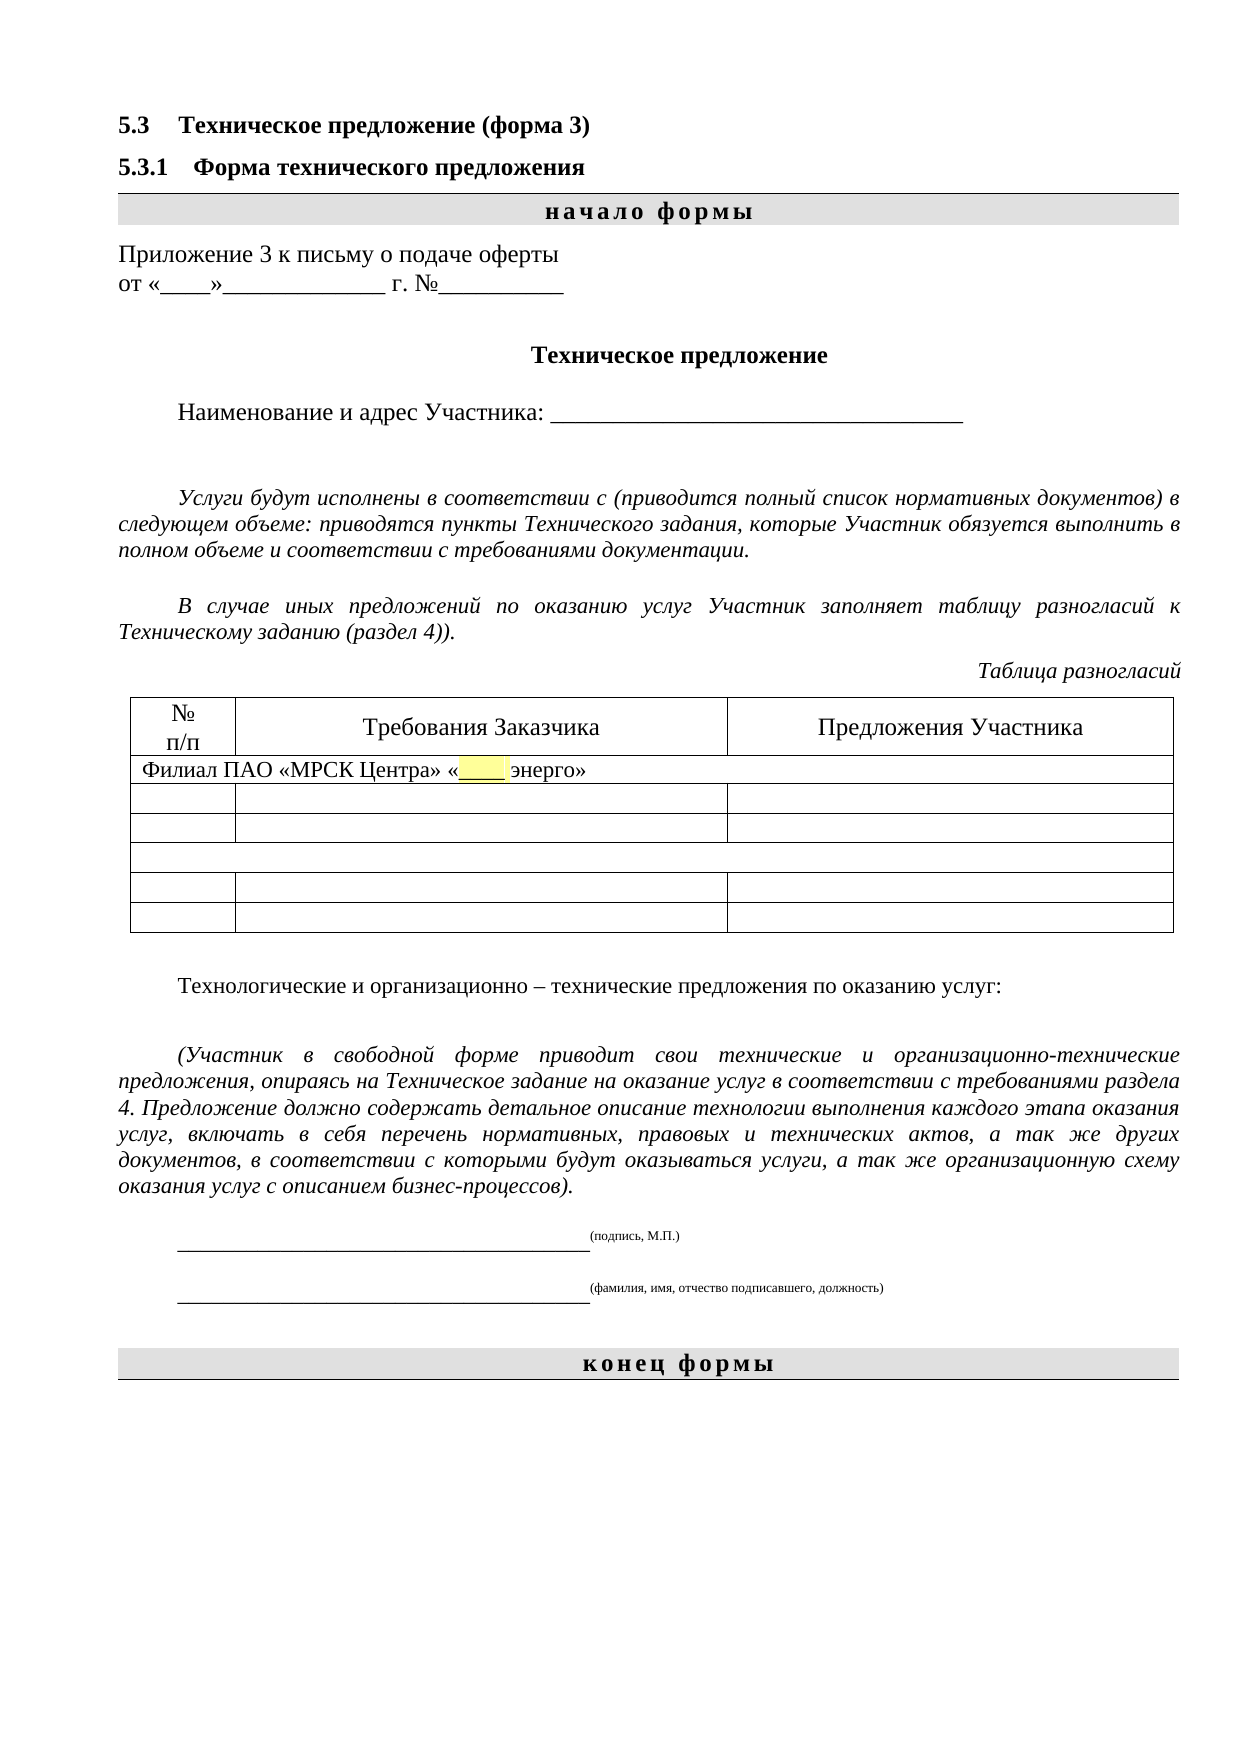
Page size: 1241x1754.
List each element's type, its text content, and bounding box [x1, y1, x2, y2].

table_header Требования Заказчика [236, 698, 727, 755]
table_cell [131, 903, 235, 932]
text Приложение 3 к письму о подаче оферты от «____»_____________ г. №__________ [118, 239, 1181, 297]
table_header Предложения Участника [728, 698, 1173, 755]
table_cell [728, 903, 1173, 932]
table_cell [728, 873, 1173, 902]
subtitle Форма технического предложения [118, 152, 1181, 180]
text ____________________________________(фамилия, имя, отчество подписавшего, должность) [118, 1280, 1181, 1306]
text Таблица разногласий [118, 657, 1181, 684]
subtitle Техническое предложение (форма 3) [118, 110, 1181, 139]
text В случае иных предложений по оказанию услуг Участник заполняет таблицу разногласий к Техническому заданию (раздел 4)). [118, 592, 1181, 645]
table_cell [728, 784, 1173, 812]
table_cell [728, 814, 1173, 842]
table_cell [236, 814, 727, 842]
table_cell Филиал ПАО «МРСК Центра» «____ энерго» [510, 756, 1173, 783]
table_cell Филиал ПАО «МРСК Центра» «____ энерго» [131, 756, 459, 783]
table_cell [236, 784, 727, 812]
text Технологические и организационно – технические предложения по оказанию услуг: [118, 972, 1181, 998]
text Услуги будут исполнены в соответствии с (приводится полный список нормативных документов) в следующем объеме: приводятся пункты Технического задания, которые Участник обязуется выполнить в полном объеме и соответствии с требованиями документации. [118, 484, 1181, 563]
text Техническое предложение [118, 340, 1181, 368]
table_cell [131, 814, 235, 842]
table_cell [131, 873, 235, 902]
table_cell [236, 903, 727, 932]
table_cell [131, 784, 235, 812]
text (Участник в свободной форме приводит свои технические и организационно-технические предложения, опираясь на Техническое задание на оказание услуг в соответствии с требованиями раздела 4. Предложение должно содержать детальное описание технологии выполнения каждого этапа оказания услуг, включать в себя перечень нормативных, правовых и технических актов, а так же других документов, в соответствии с которыми будут оказываться услуги, а так же организационную схему оказания услуг с описанием бизнес-процессов). [118, 1041, 1181, 1199]
text конец формы [118, 1348, 1179, 1379]
text Наименование и адрес Участника: _________________________________ [118, 397, 1181, 426]
table_cell [131, 843, 1173, 872]
table_header № п/п [131, 698, 235, 755]
text ____________________________________(подпись, М.П.) [118, 1228, 1181, 1254]
text начало формы [118, 194, 1179, 225]
table_cell [236, 873, 727, 902]
